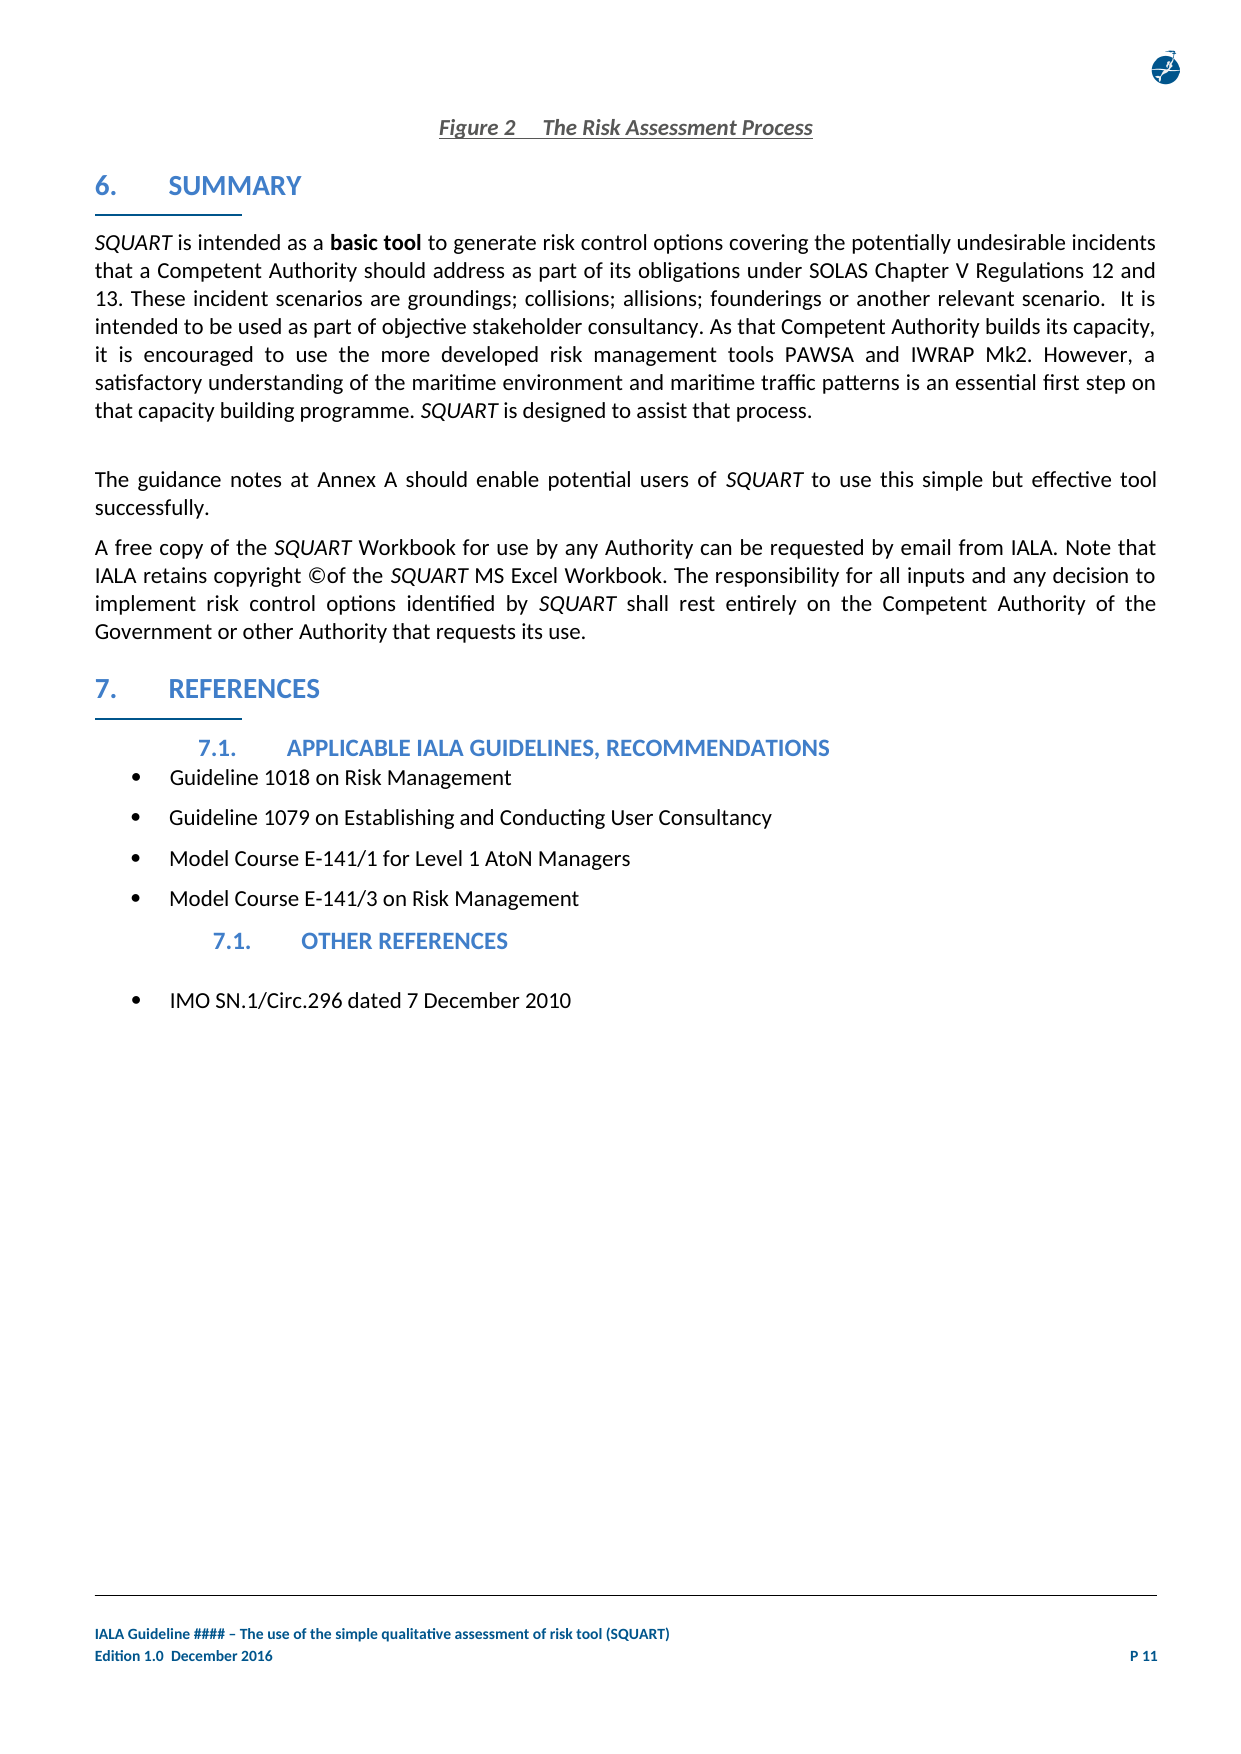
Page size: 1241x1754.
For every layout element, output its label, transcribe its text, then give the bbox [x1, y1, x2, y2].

text SQUART is intended as a basic tool to generate risk control options covering the potentially undesirable incidents that a Competent Authority should address as part of its obligations under SOLAS Chapter V Regulations 12 and 13. These incident scenarios are groundings; collisions; allisions; founderings or another relevant scenario. It is intended to be used as part of objective stakeholder consultancy. As that Competent Authority builds its capacity, it is encouraged to use the more developed risk management tools PAWSA and IWRAP Mk2. However, a satisfactory understanding of the maritime environment and maritime traffic patterns is an essential first step on that capacity building programme. SQUART is designed to assist that process. [94, 228, 1157, 424]
list Model Course E-141/1 for Level 1 AtoN Managers [132, 844, 1157, 872]
subtitle other references [213, 925, 1084, 955]
text A free copy of the SQUART Workbook for use by any Authority can be requested by email from IALA. Note that IALA retains copyright ©of the SQUART MS Excel Workbook. The responsibility for all inputs and any decision to implement risk control options identified by SQUART shall rest entirely on the Competent Authority of the Government or other Authority that requests its use. [94, 533, 1157, 646]
picture [1120, 0, 1239, 119]
text The Risk Assessment Process [94, 113, 1157, 142]
list Guideline 1018 on Risk Management [132, 763, 1157, 791]
list IMO SN.1/Circ.296 dated 7 December 2010 [132, 986, 1157, 1014]
text The guidance notes at Annex A should enable potential users of SQUART to use this simple but effective tool successfully. [94, 465, 1157, 521]
subtitle REFERENCES [94, 671, 1157, 706]
subtitle summary [94, 167, 1157, 202]
list Guideline 1079 on Establishing and Conducting User Consultancy [132, 803, 1157, 831]
subtitle Applicable IALA Guidelines, Recommendations [198, 732, 1084, 763]
list Model Course E-141/3 on Risk Management [132, 884, 1157, 912]
